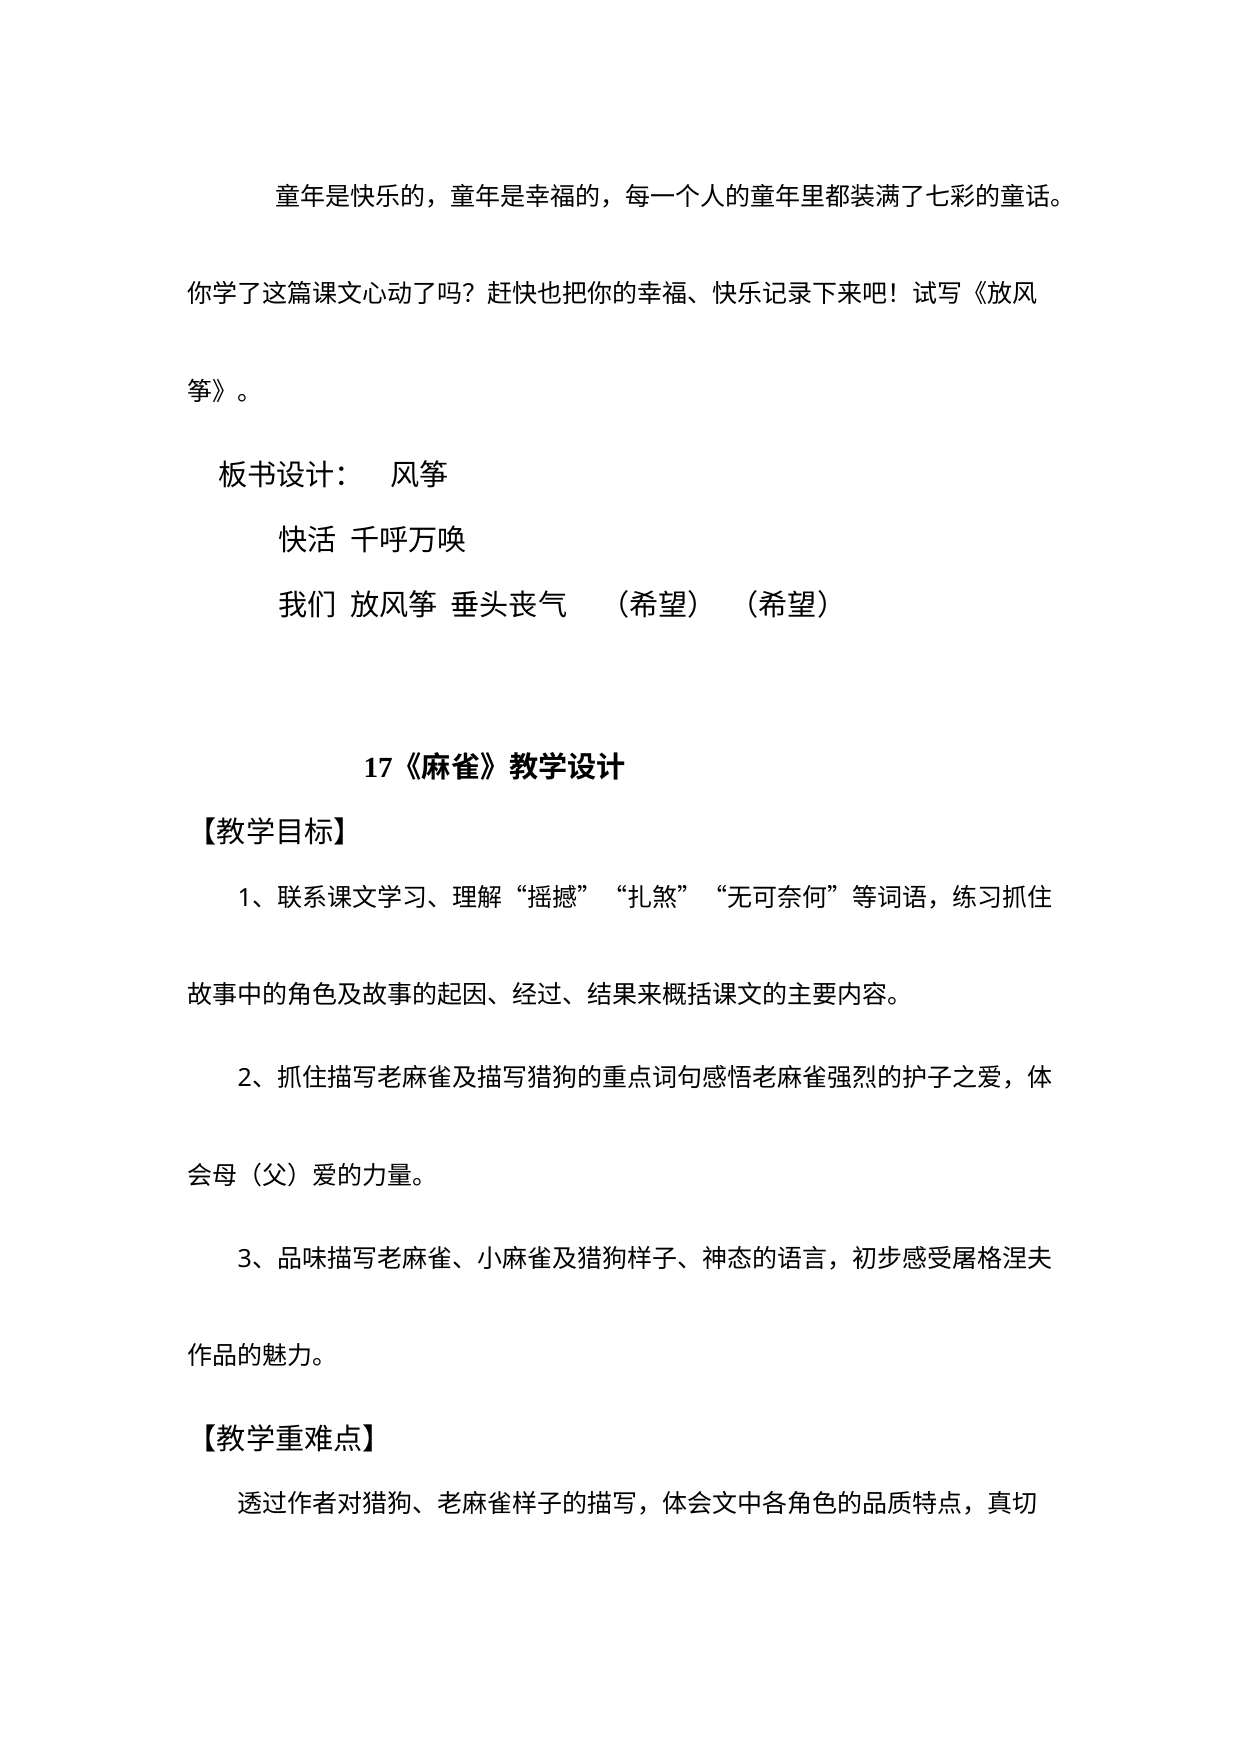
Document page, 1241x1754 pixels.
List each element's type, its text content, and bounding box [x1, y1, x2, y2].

text 童年是快乐的，童年是幸福的，每一个人的童年里都装满了七彩的童话。你学了这篇课文心动了吗？赶快也把你的幸福、快乐记录下来吧！试写《放风筝》。 [187, 162, 1053, 422]
text 【教学目标】 [187, 798, 1053, 863]
text 3、品味描写老麻雀、小麻雀及猎狗样子、神态的语言，初步感受屠格涅夫作品的魅力。 [187, 1224, 1053, 1386]
text 17《麻雀》教学设计 [187, 733, 1053, 798]
text 板书设计： 风筝 [187, 440, 1053, 505]
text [187, 1469, 1053, 1534]
text 2、抓住描写老麻雀及描写猎狗的重点词句感悟老麻雀强烈的护子之爱，体会母（父）爱的力量。 [187, 1043, 1053, 1206]
text 1、联系课文学习、理解“摇撼”“扎煞”“无可奈何”等词语，练习抓住故事中的角色及故事的起因、经过、结果来概括课文的主要内容。 [187, 863, 1053, 1025]
text 快活 千呼万唤 [187, 505, 1053, 570]
text 我们 放风筝 垂头丧气 （希望） （希望） [187, 570, 1053, 635]
text 【教学重难点】 [187, 1404, 1053, 1469]
